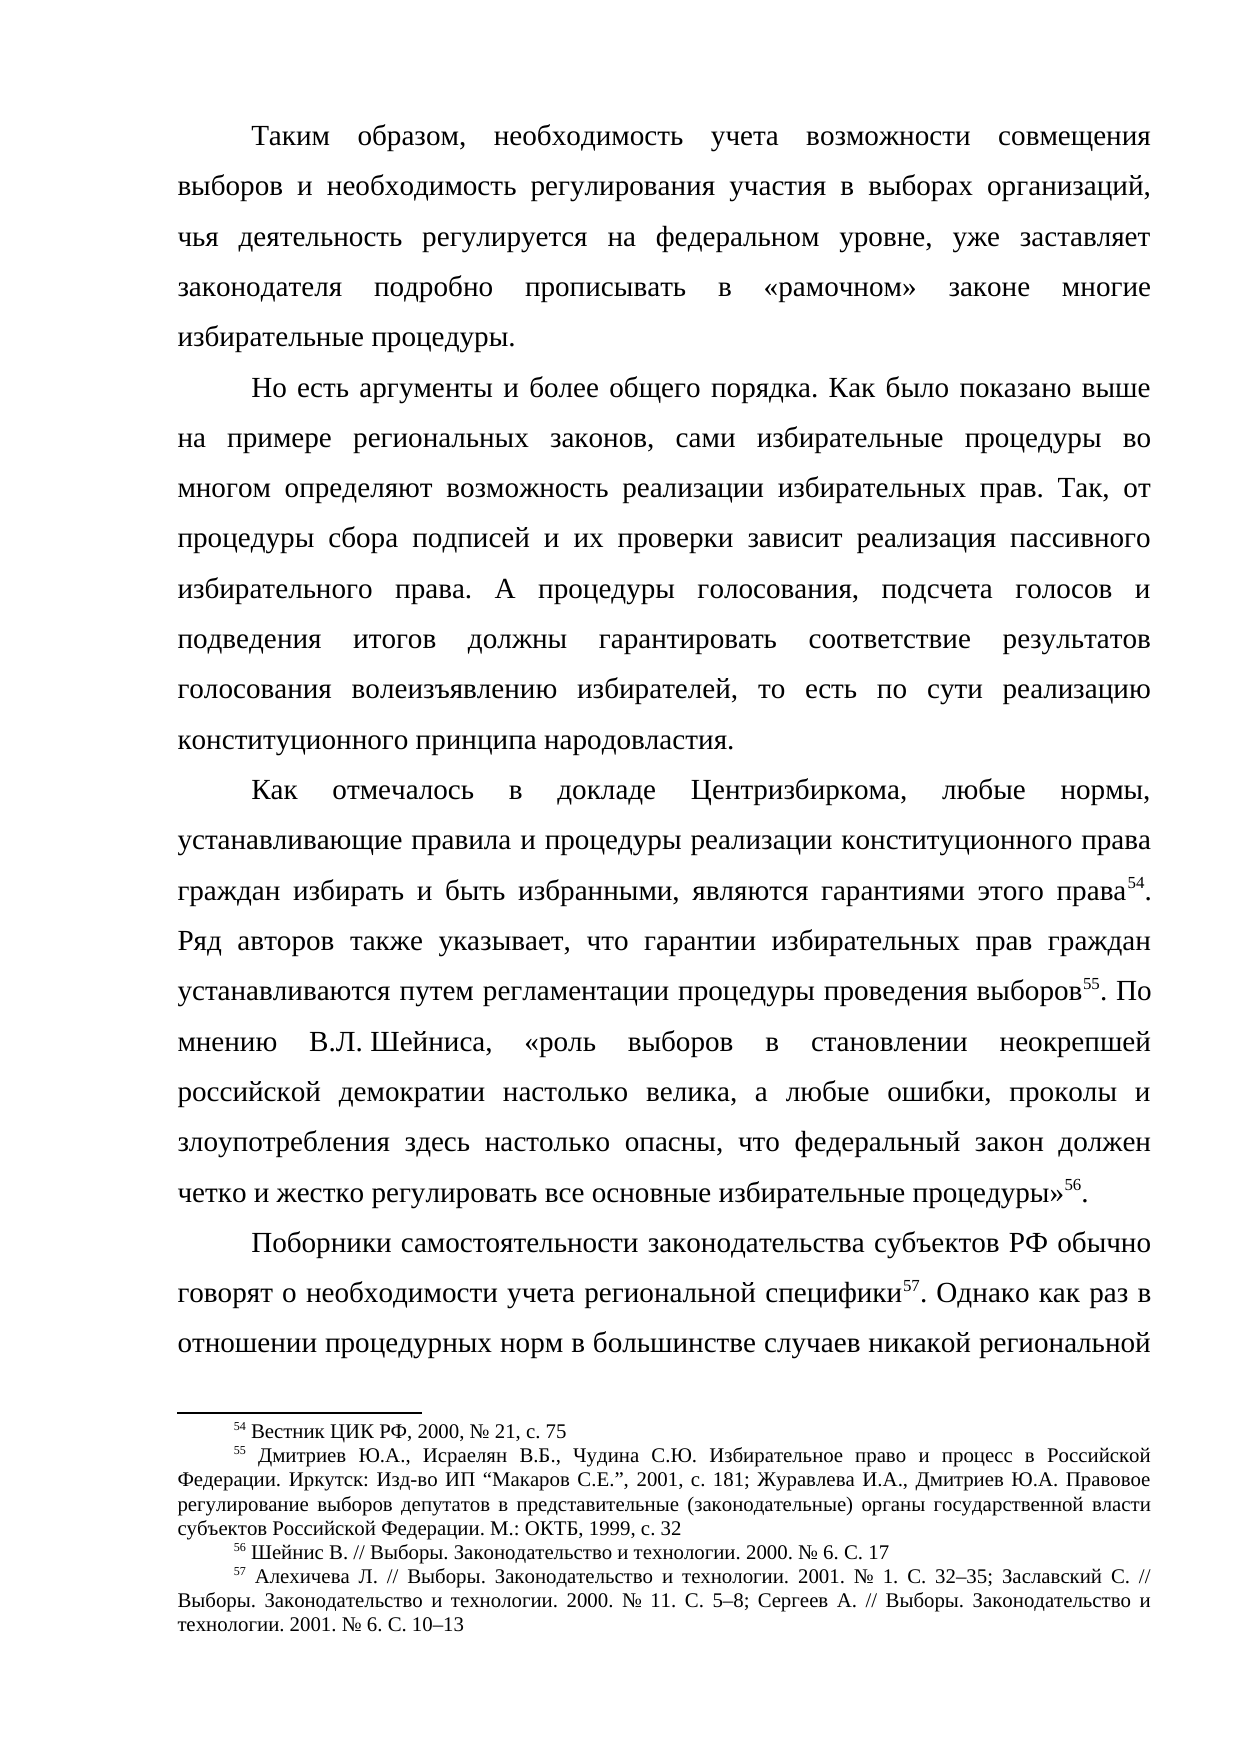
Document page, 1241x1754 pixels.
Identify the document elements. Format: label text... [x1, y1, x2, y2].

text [177, 1225, 1152, 1359]
text Как отмечалось в докладе Центризбиркома, любые нормы, устанавливающие правила и процедуры реализации конституционного права граждан избирать и быть избранными, являются гарантиями этого права. Ряд авторов также указывает, что гарантии избирательных прав граждан устанавливаются путем регламентации процедуры проведения выборов. По мнению В.Л. Шейниса, «роль выборов в становлении неокрепшей российской демократии настолько велика, а любые ошибки, проколы и злоупотребления здесь настолько опасны, что федеральный закон должен четко и жестко регулировать все основные избирательные процедуры». [177, 772, 1152, 1208]
text Таким образом, необходимость учета возможности совмещения выборов и необходимость регулирования участия в выборах организаций, чья деятельность регулируется на федеральном уровне, уже заставляет законодателя подробно прописывать в «рамочном» законе многие избирательные процедуры. [177, 118, 1152, 353]
text Но есть аргументы и более общего порядка. Как было показано выше на примере региональных законов, сами избирательные процедуры во многом определяют возможность реализации избирательных прав. Так, от процедуры сбора подписей и их проверки зависит реализация пассивного избирательного права. А процедуры голосования, подсчета голосов и подведения итогов должны гарантировать соответствие результатов голосования волеизъявлению избирателей, то есть по сути реализацию конституционного принципа народовластия. [177, 370, 1152, 755]
